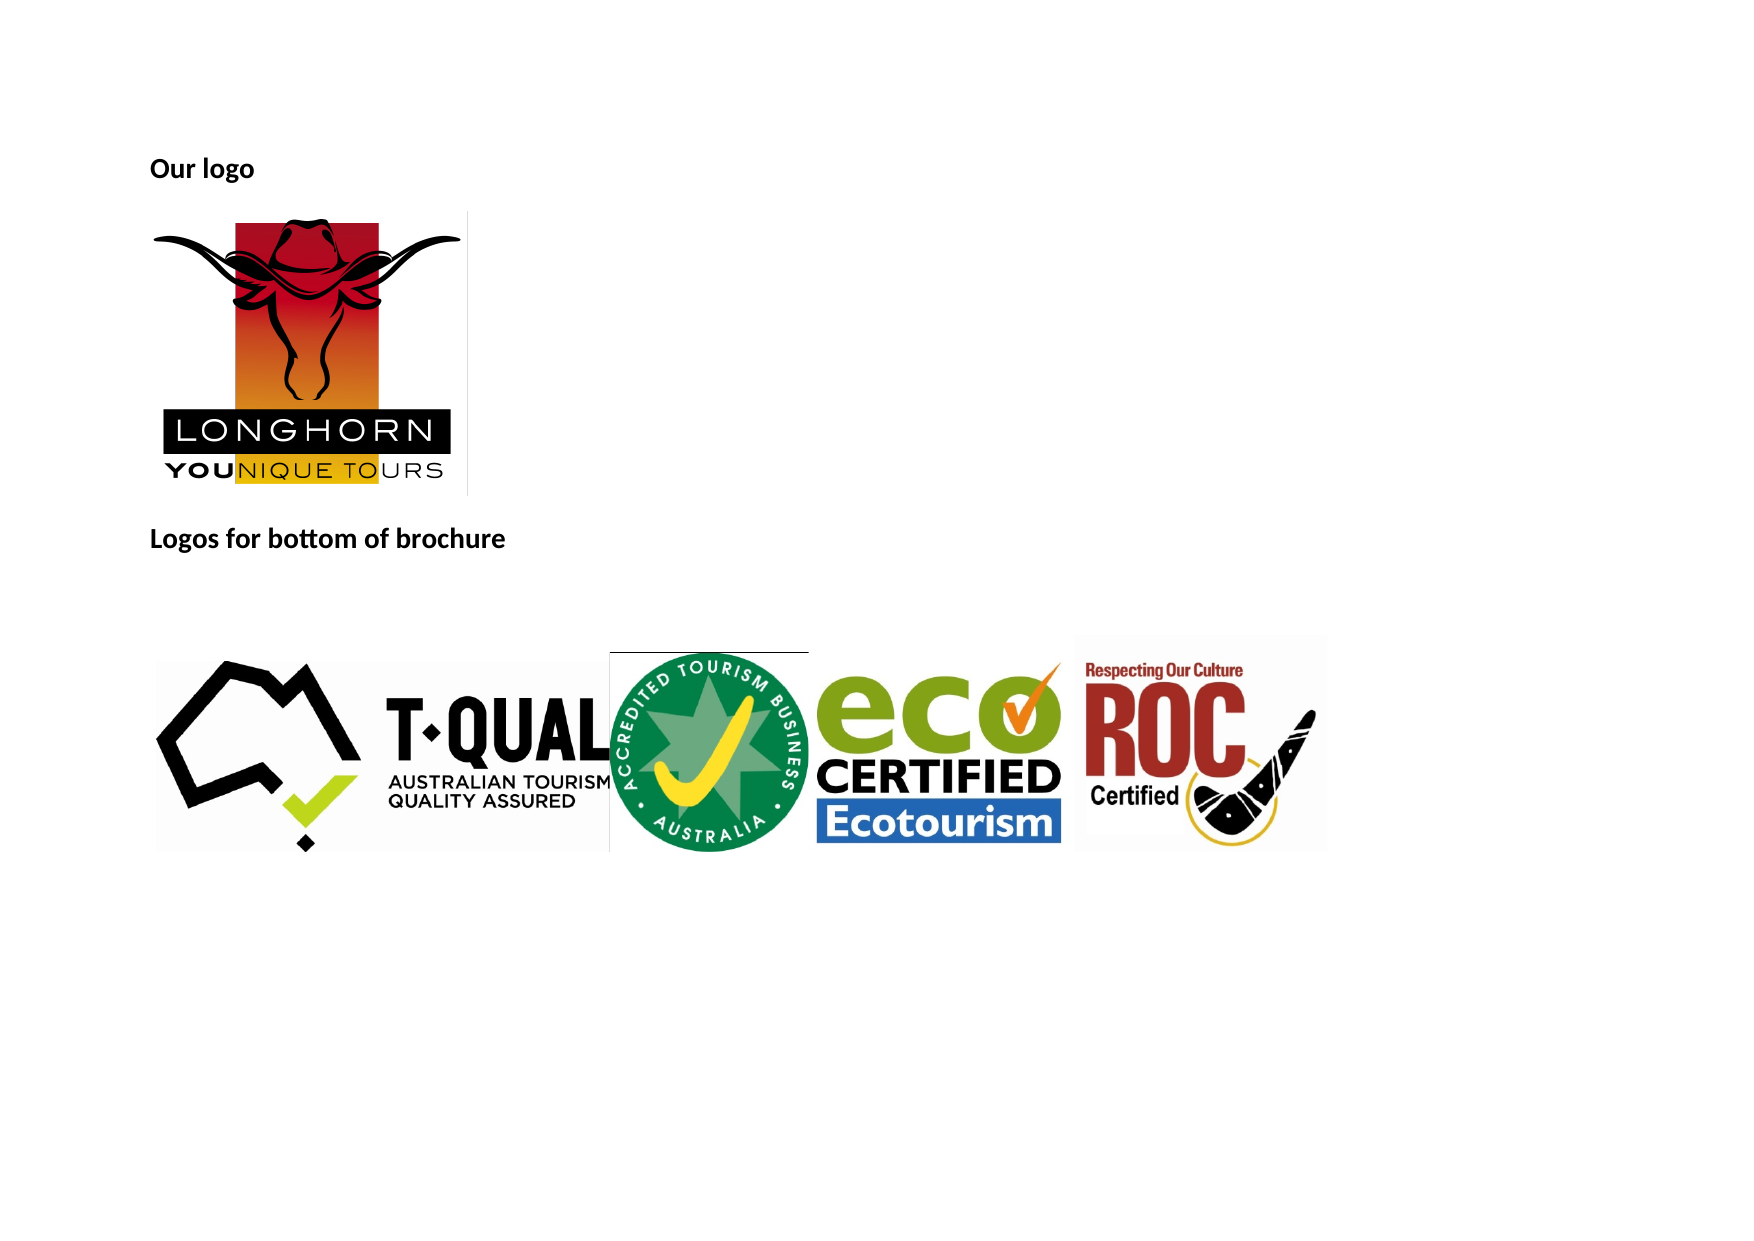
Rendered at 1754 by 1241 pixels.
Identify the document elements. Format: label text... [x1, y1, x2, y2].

picture [155, 635, 1328, 852]
text Logos for bottom of brochure [150, 520, 1604, 556]
picture [150, 211, 468, 496]
text Our logo [150, 150, 1604, 186]
